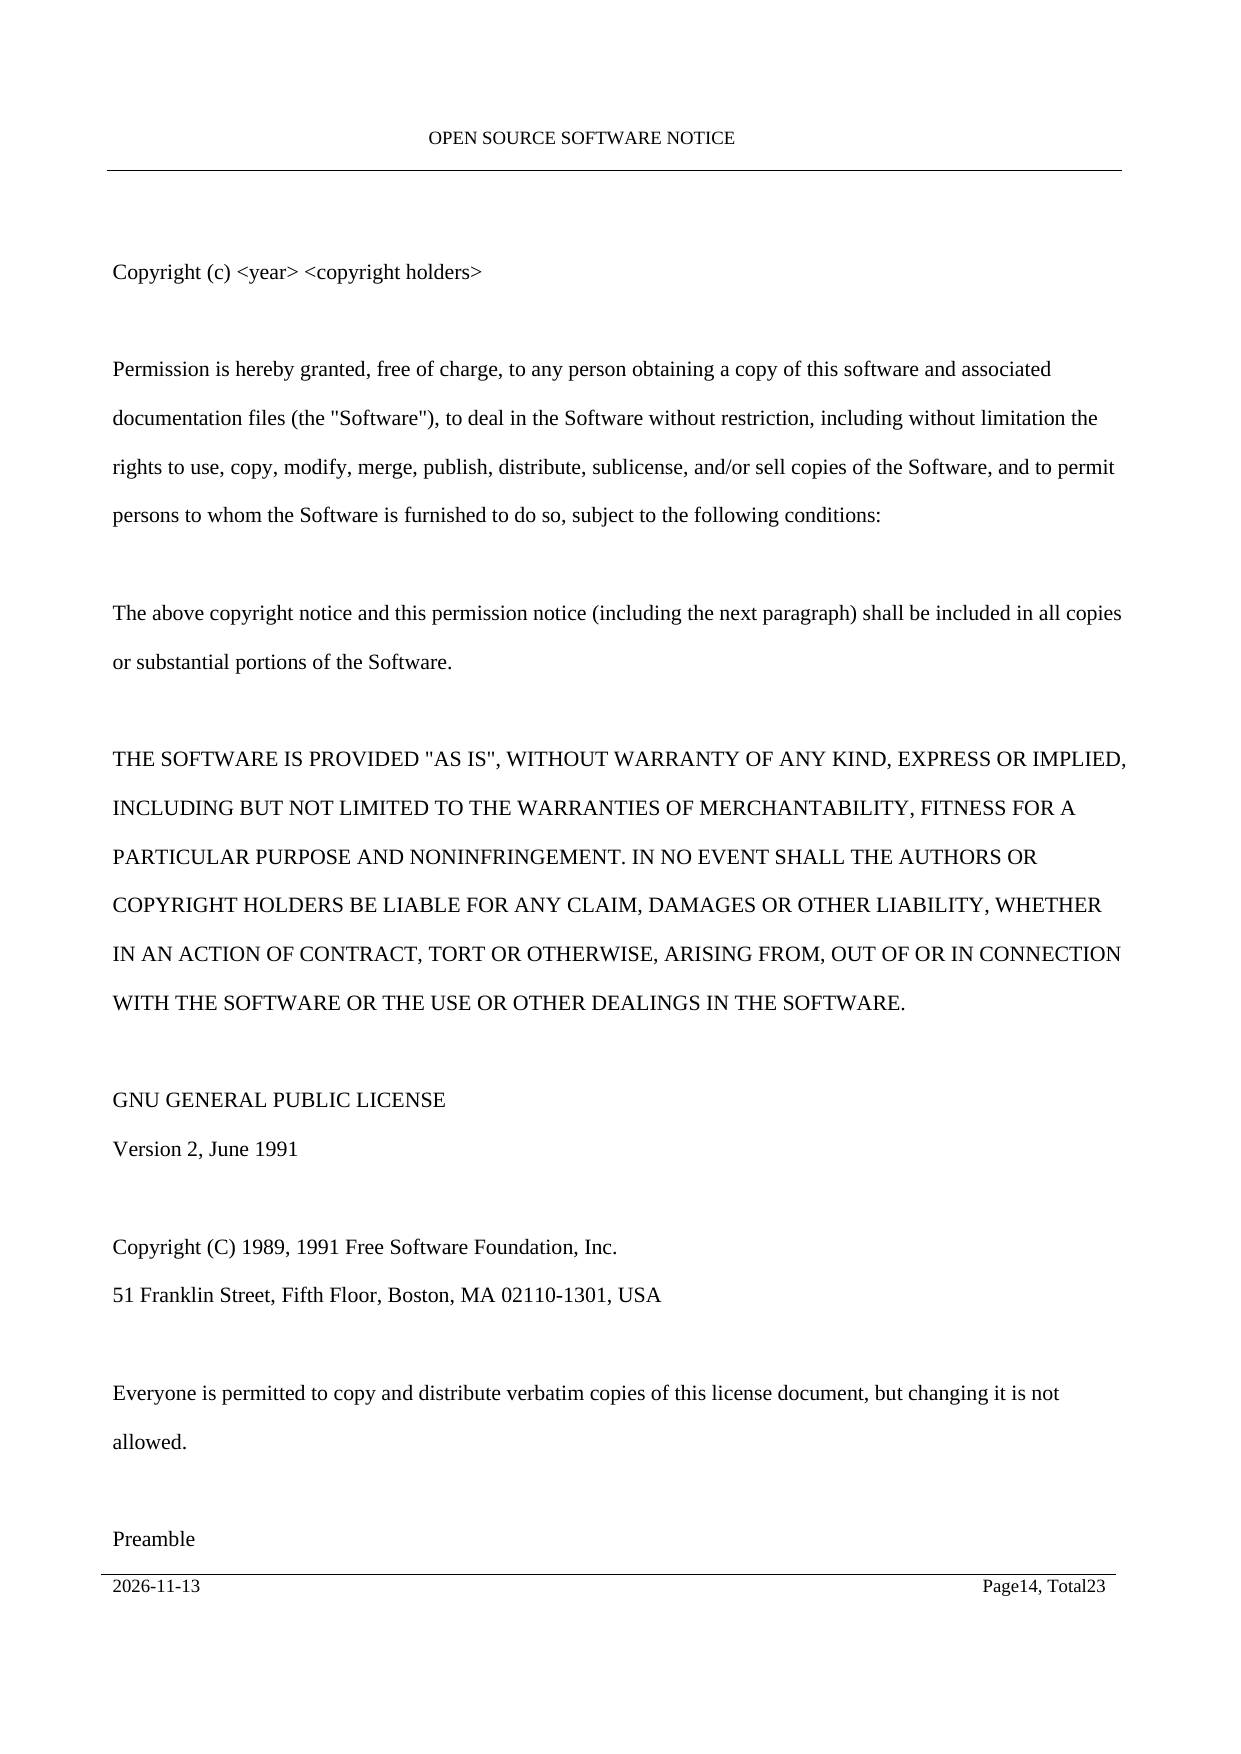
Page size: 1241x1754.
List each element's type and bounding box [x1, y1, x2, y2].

text [112, 206, 1128, 1555]
